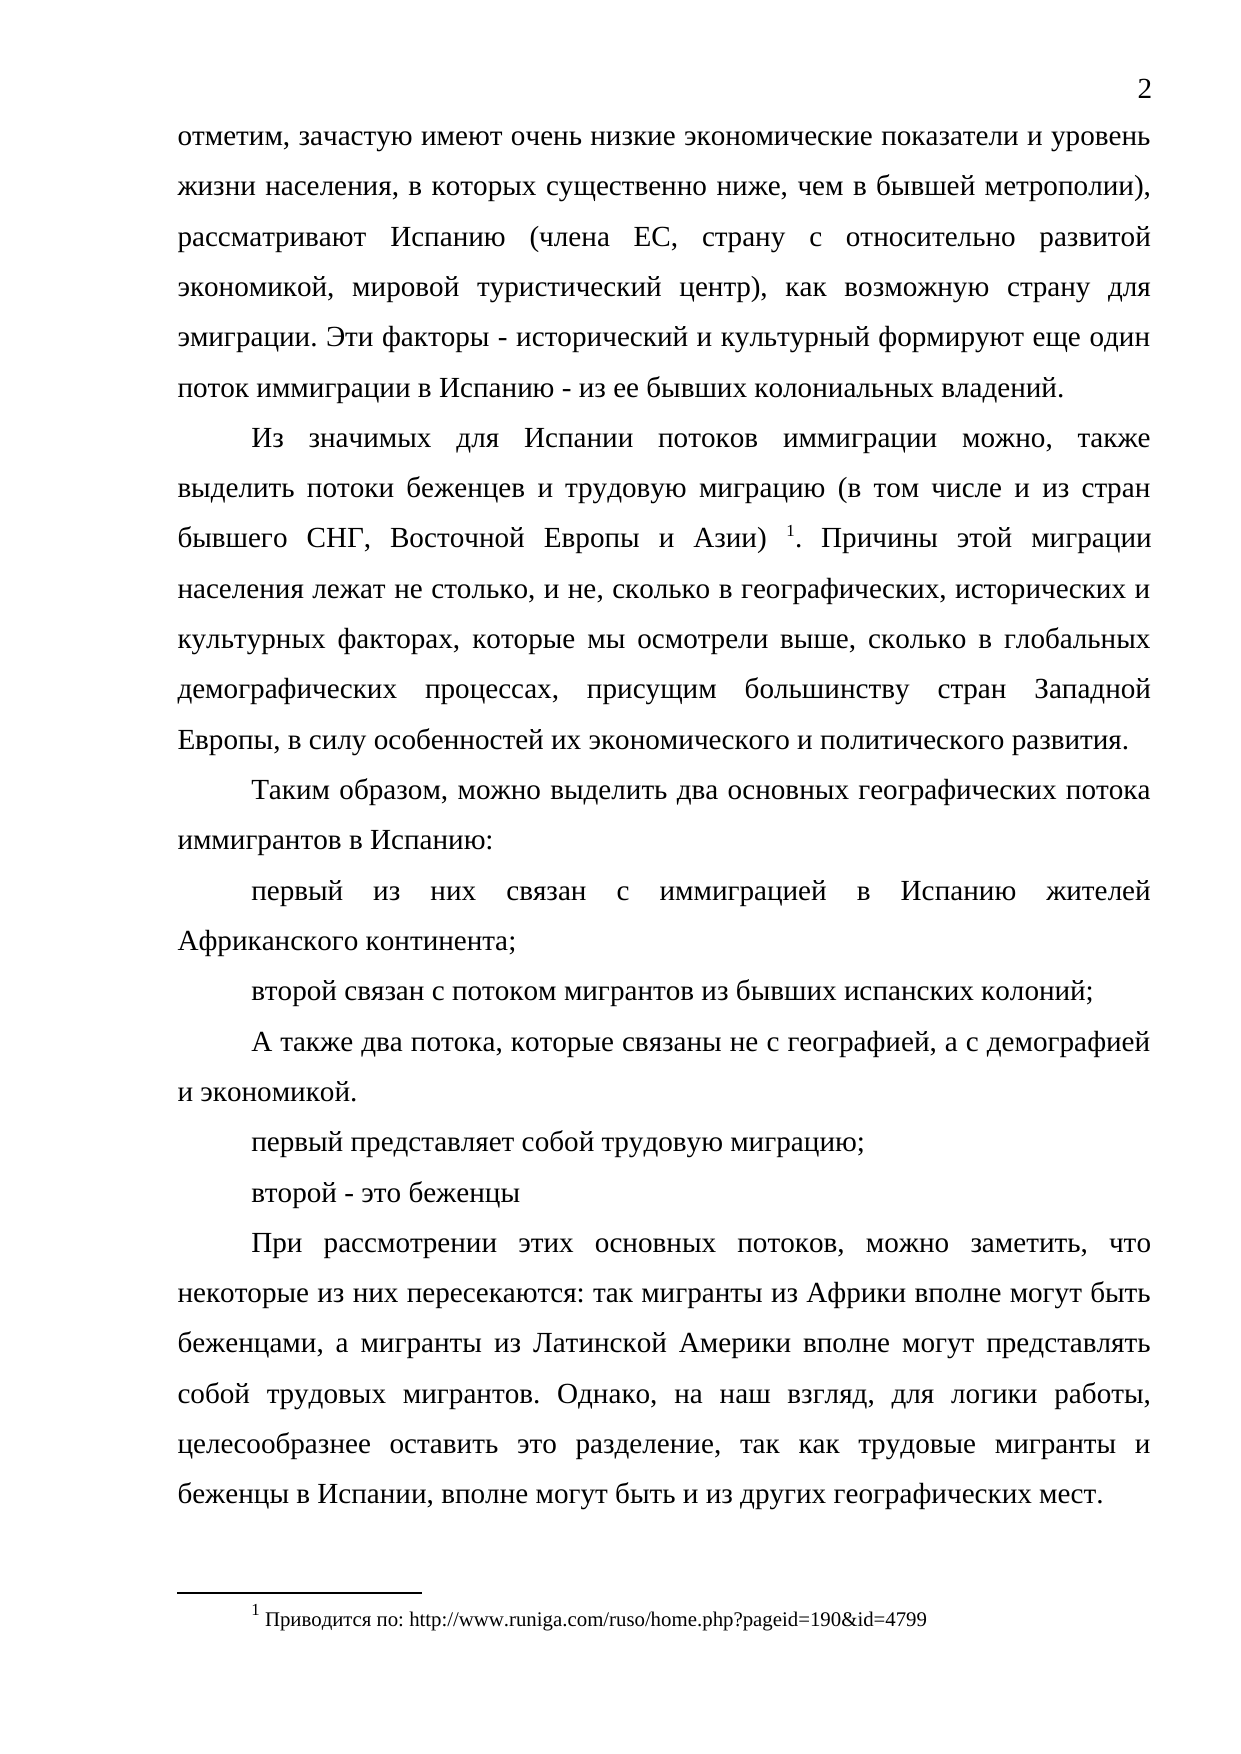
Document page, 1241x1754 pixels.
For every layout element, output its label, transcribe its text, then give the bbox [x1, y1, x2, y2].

text Таким образом, можно выделить два основных географических потока иммигрантов в Испанию: [177, 772, 1152, 856]
text первый из них связан с иммиграцией в Испанию жителей Африканского континента; [177, 873, 1152, 957]
text При рассмотрении этих основных потоков, можно заметить, что некоторые из них пересекаются: так мигранты из Африки вполне могут быть беженцами, а мигранты из Латинской Америки вполне могут представлять собой трудовых мигрантов. Однако, на наш взгляд, для логики работы, целесообразнее оставить это разделение, так как трудовые мигранты и беженцы в Испании, вполне могут быть и из других географических мест. [177, 1225, 1152, 1510]
text второй - это беженцы [177, 1175, 1152, 1208]
text Из значимых для Испании потоков иммиграции можно, также выделить потоки беженцев и трудовую миграцию (в том числе и из стран бывшего СНГ, Восточной Европы и Азии) . Причины этой миграции населения лежат не столько, и не, сколько в географических, исторических и культурных факторах, которые мы осмотрели выше, сколько в глобальных демографических процессах, присущим большинству стран Западной Европы, в силу особенностей их экономического и политического развития. [177, 420, 1152, 755]
text первый представляет собой трудовую миграцию; [177, 1124, 1152, 1158]
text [177, 118, 1152, 403]
text А также два потока, которые связаны не с географией, а с демографией и экономикой. [177, 1024, 1152, 1108]
text второй связан с потоком мигрантов из бывших испанских колоний; [177, 973, 1152, 1007]
